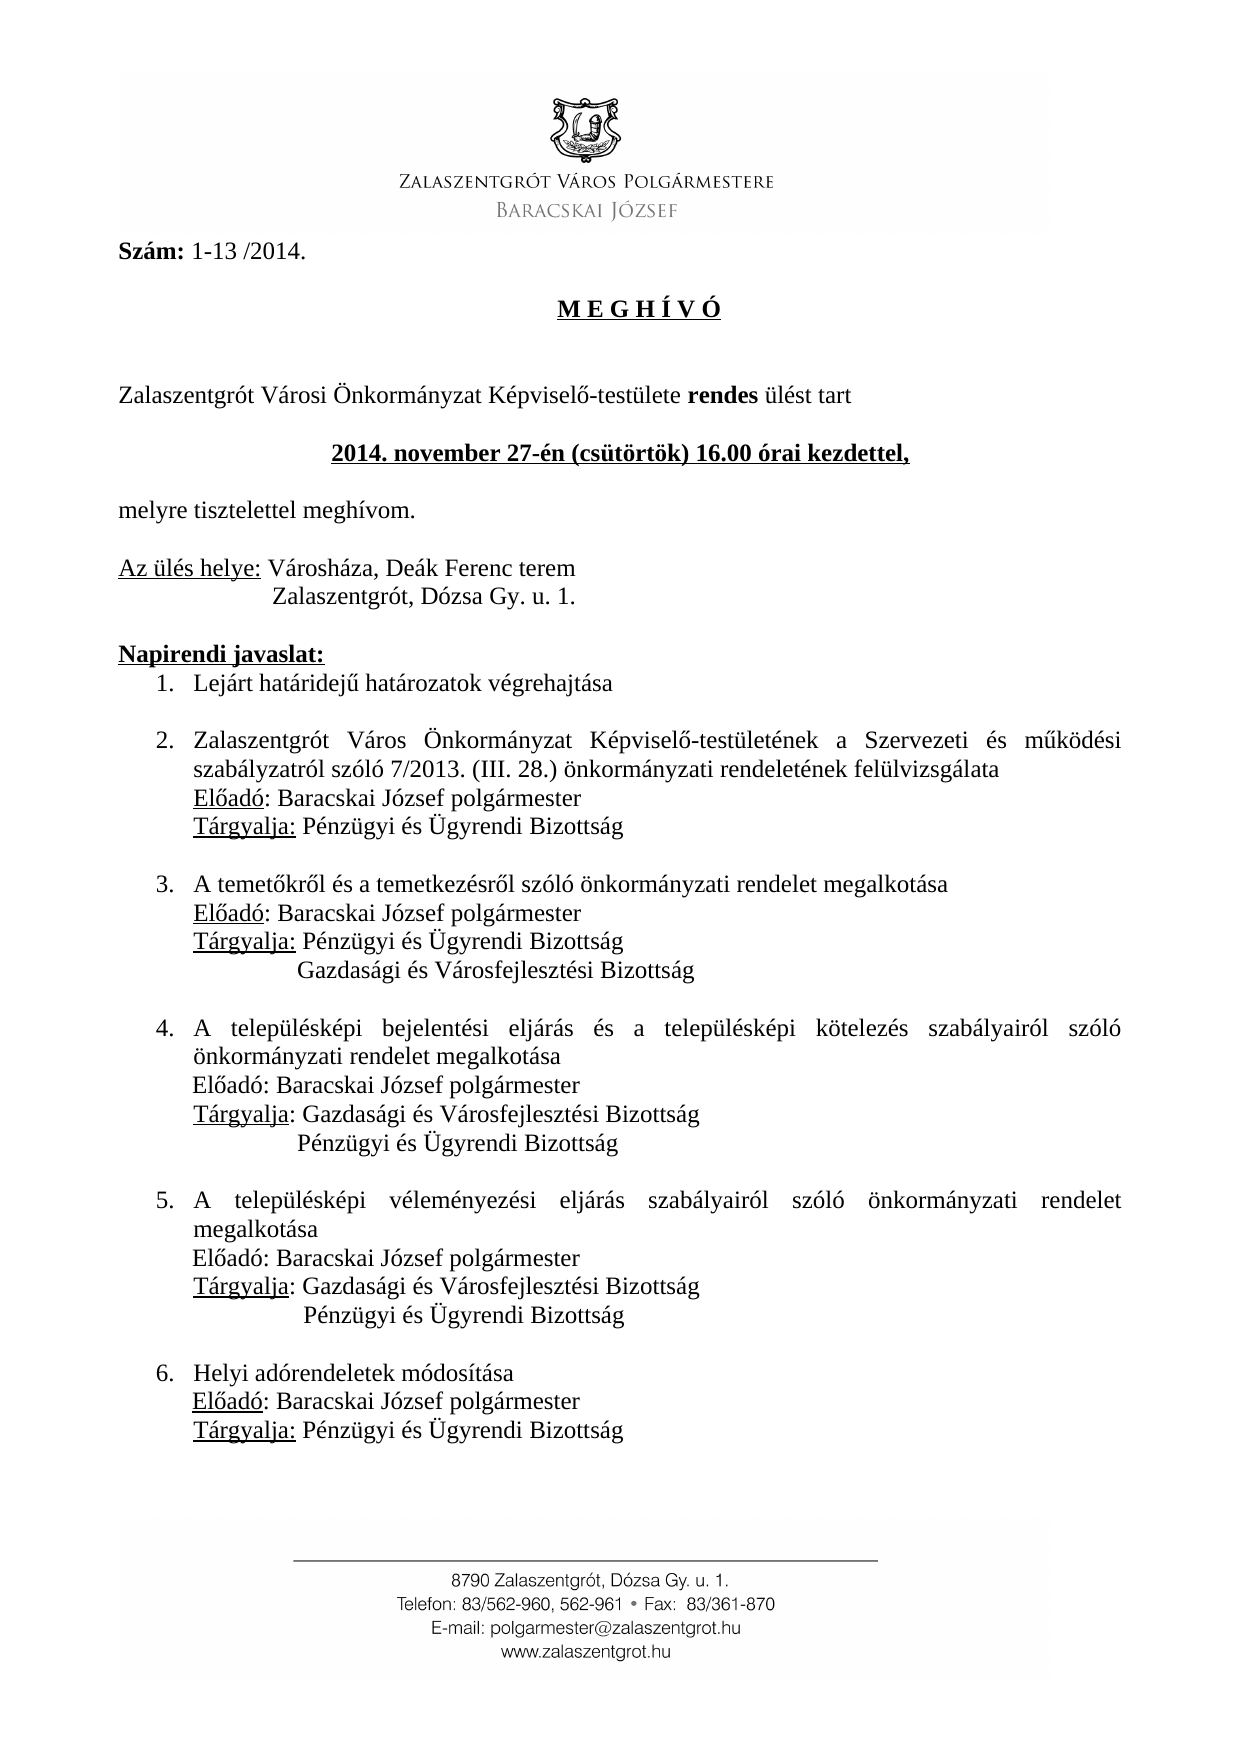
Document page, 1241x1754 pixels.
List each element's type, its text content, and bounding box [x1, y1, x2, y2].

list Előadó: Baracskai József polgármester [193, 898, 1122, 926]
picture [118, 73, 1053, 236]
list Előadó: Baracskai József polgármester [193, 783, 1122, 811]
picture [118, 1517, 1053, 1680]
list Tárgyalja: Pénzügyi és Ügyrendi Bizottság [193, 1415, 1122, 1444]
list A temetőkről és a temetkezésről szóló önkormányzati rendelet megalkotása [156, 869, 1122, 898]
text Tárgyalja: Gazdasági és Városfejlesztési Bizottság [193, 1099, 1122, 1128]
list Lejárt határidejű határozatok végrehajtása [156, 668, 1122, 696]
list Pénzügyi és Ügyrendi Bizottság [266, 1300, 1122, 1329]
list Gazdasági és Városfejlesztési Bizottság [193, 955, 1122, 984]
text Napirendi javaslat: [118, 639, 1122, 668]
list Pénzügyi és Ügyrendi Bizottság [193, 1128, 1122, 1156]
list Tárgyalja: Pénzügyi és Ügyrendi Bizottság [193, 811, 1122, 840]
list A településképi bejelentési eljárás és a településképi kötelezés szabályairól szóló önkormányzati rendelet megalkotása [156, 1013, 1122, 1070]
list Tárgyalja: Pénzügyi és Ügyrendi Bizottság [193, 926, 1122, 955]
list Helyi adórendeletek módosítása [156, 1358, 1122, 1386]
list Zalaszentgrót Város Önkormányzat Képviselő-testületének a Szervezeti és működési szabályzatról szóló 7/2013. (III. 28.) önkormányzati rendeletének felülvizsgálata [156, 725, 1122, 783]
text melyre tisztelettel meghívom. [118, 495, 1122, 524]
text Szám: 1-13 /2014. [118, 236, 1122, 265]
text Zalaszentgrót Városi Önkormányzat Képviselő-testülete rendes ülést tart [118, 380, 1122, 409]
text Zalaszentgrót, Dózsa Gy. u. 1. [156, 581, 1122, 610]
text Tárgyalja: Gazdasági és Városfejlesztési Bizottság [193, 1271, 1122, 1300]
list Előadó: Baracskai József polgármester [156, 1386, 1122, 1415]
list Előadó: Baracskai József polgármester [156, 1070, 1122, 1099]
list Előadó: Baracskai József polgármester [156, 1243, 1122, 1271]
text Az ülés helye: Városháza, Deák Ferenc terem [118, 553, 1122, 581]
text 2014. november 27-én (csütörtök) 16.00 órai kezdettel, [118, 438, 1122, 466]
list A településképi véleményezési eljárás szabályairól szóló önkormányzati rendelet megalkotása [156, 1185, 1122, 1243]
text M E G H Í V Ó [156, 294, 1122, 323]
